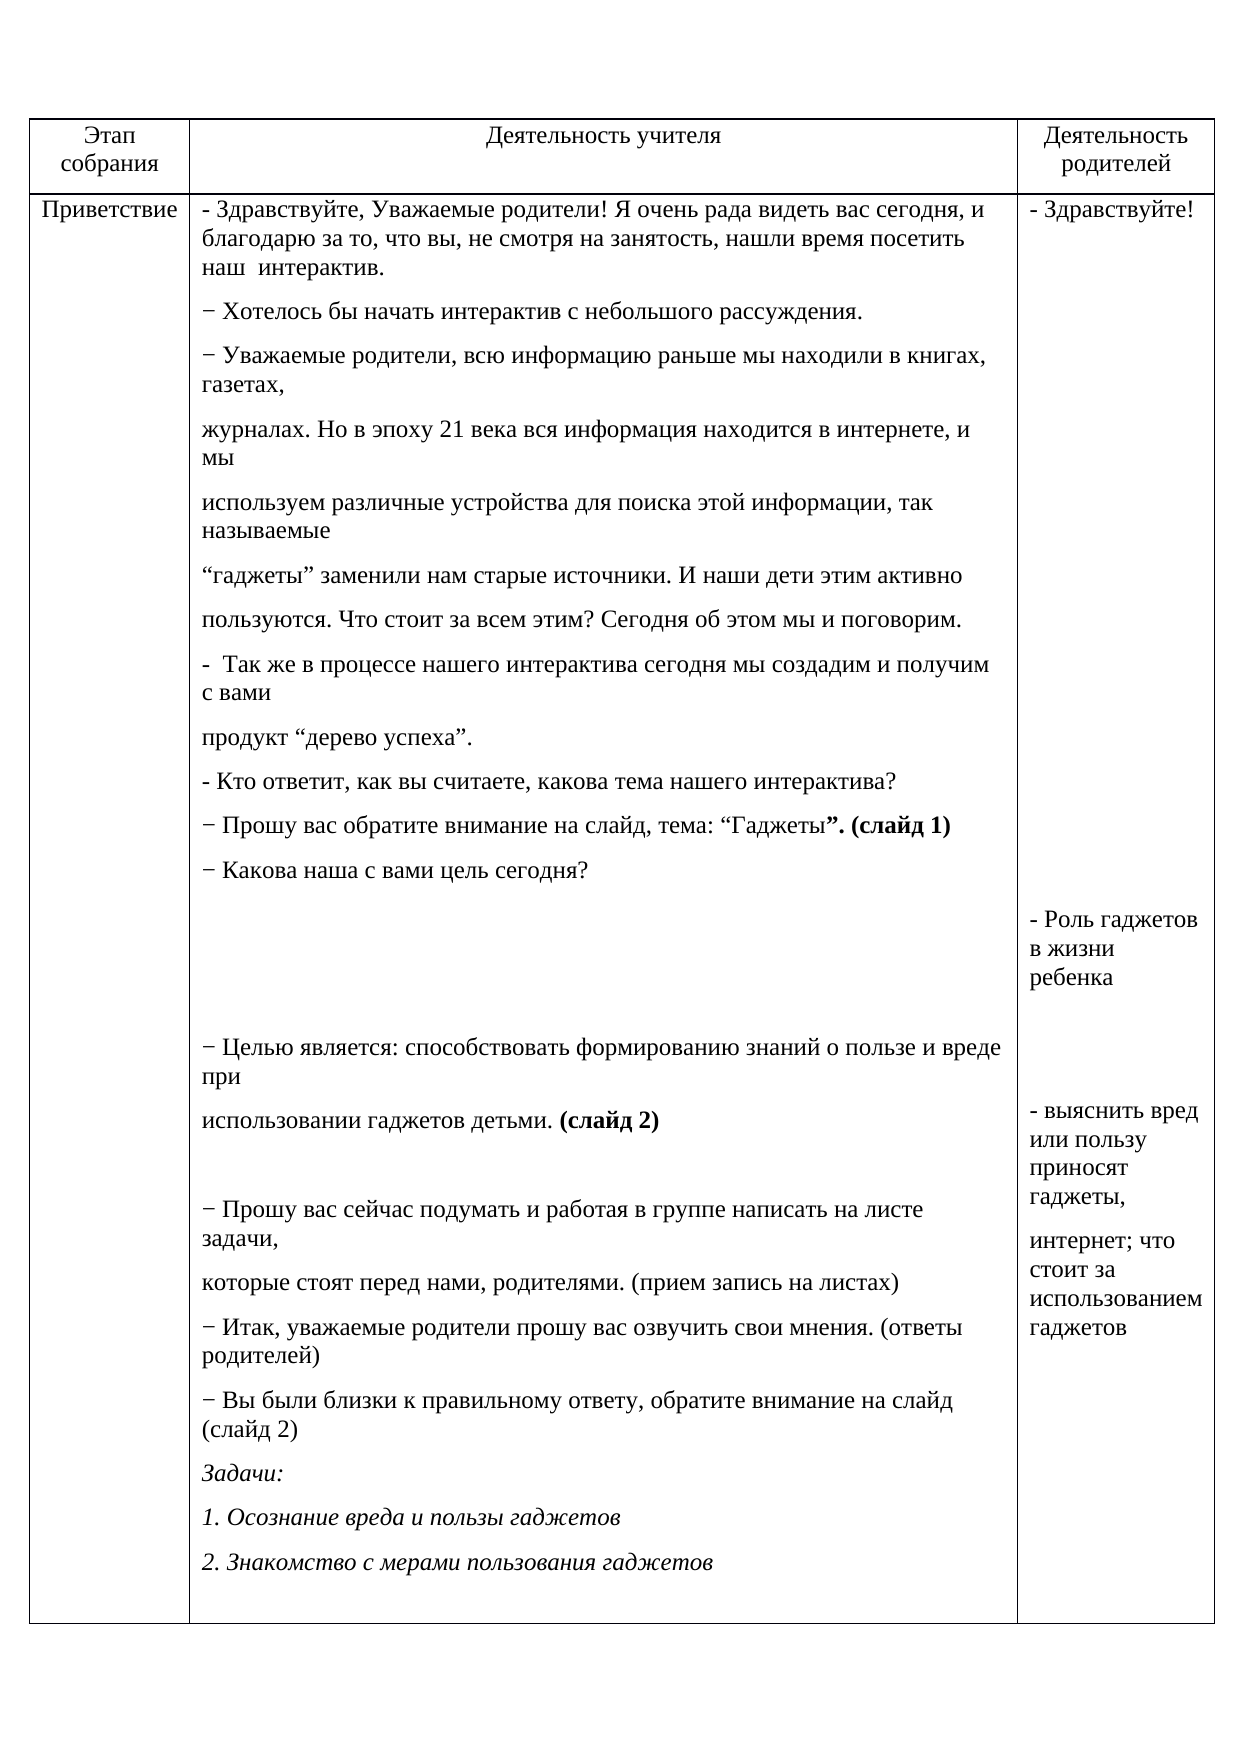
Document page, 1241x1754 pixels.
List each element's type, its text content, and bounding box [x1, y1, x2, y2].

table_header Деятельность учителя [190, 120, 1017, 193]
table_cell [190, 195, 1017, 1622]
table_header Деятельность родителей [1018, 120, 1214, 193]
table_cell Приветствие [30, 195, 189, 1622]
table_header Этап собрания [30, 120, 189, 193]
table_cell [1018, 195, 1214, 1622]
